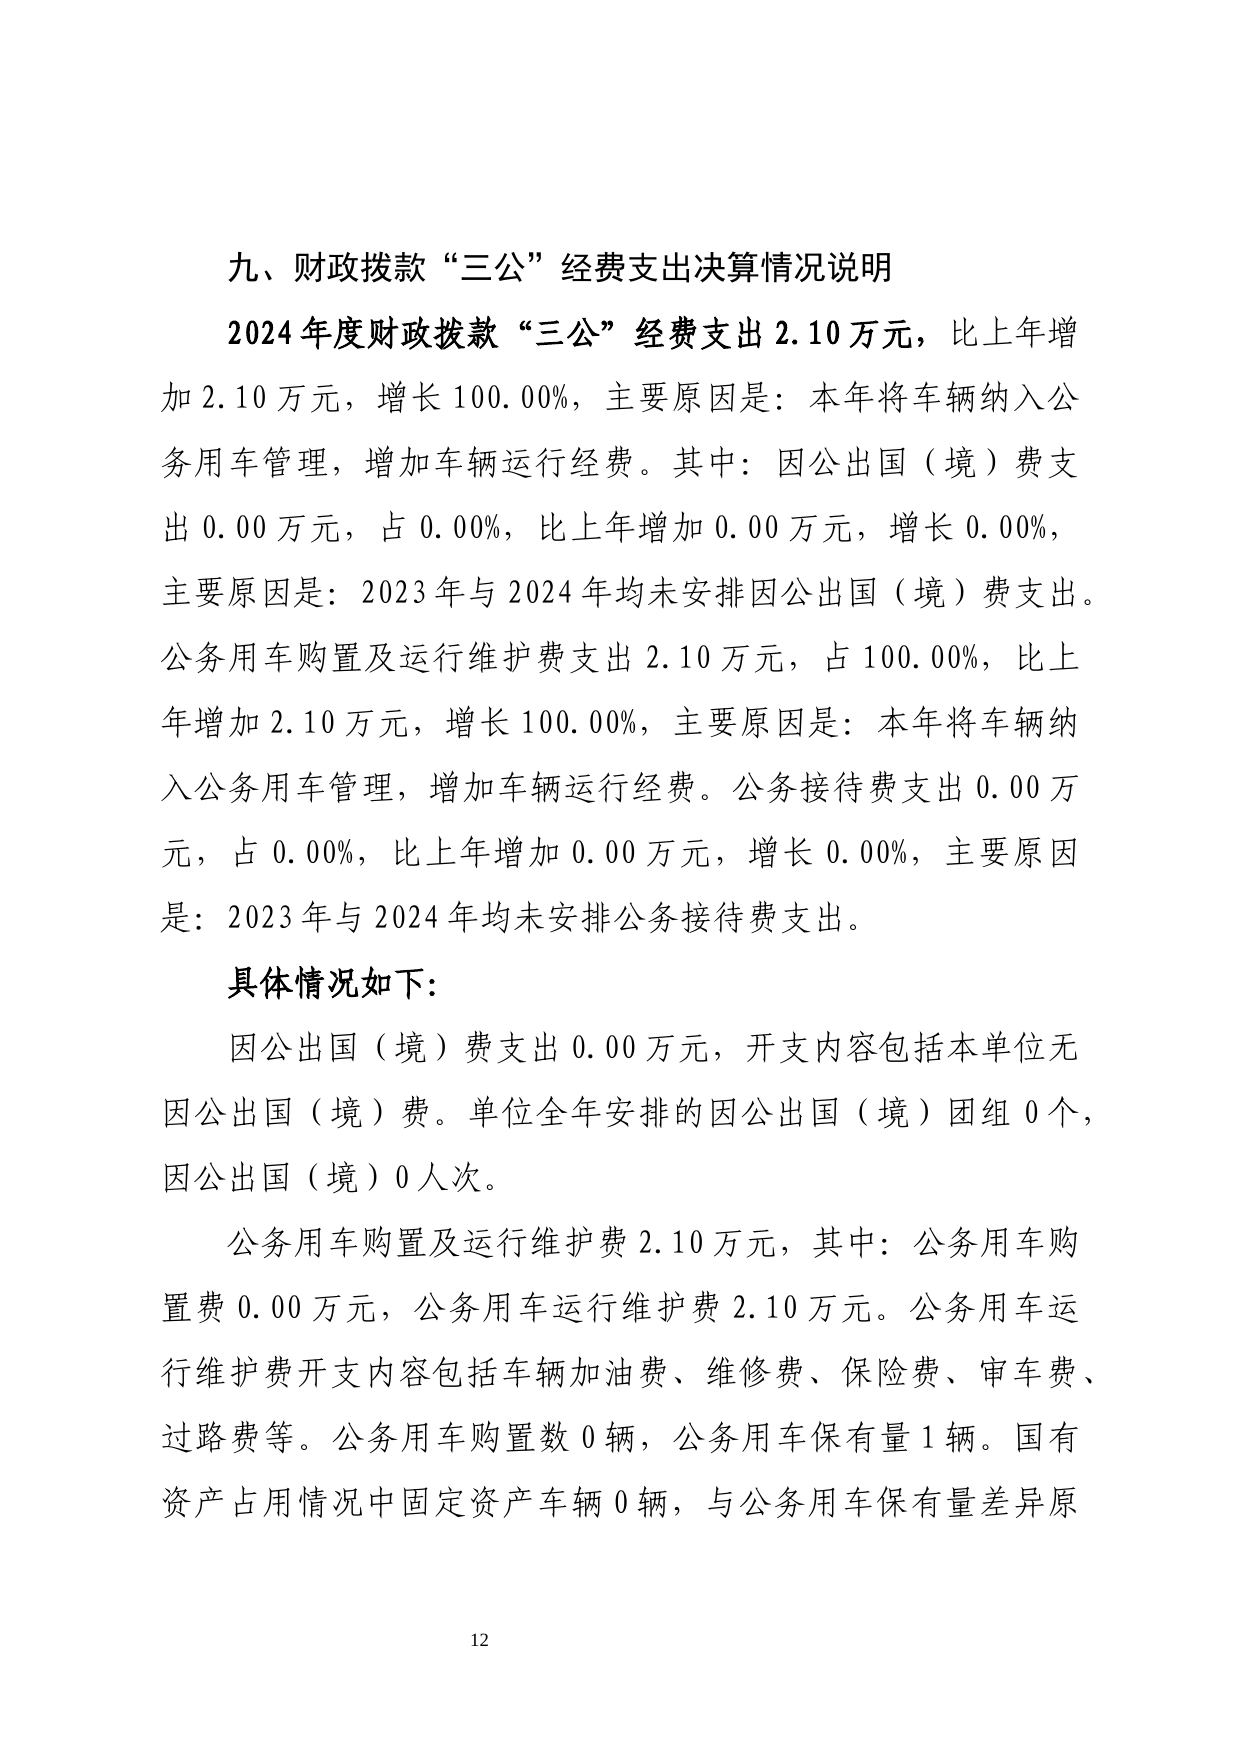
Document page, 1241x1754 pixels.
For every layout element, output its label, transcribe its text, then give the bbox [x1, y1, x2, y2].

text 具体情况如下： [159, 948, 1081, 1013]
text 因公出国（境）费支出0.00万元，开支内容包括本单位无因公出国（境）费。单位全年安排的因公出国（境）团组0个，因公出国（境）0人次。 [159, 1013, 1081, 1208]
text 九、财政拨款“三公”经费支出决算情况说明 [159, 233, 1081, 298]
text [159, 1208, 1081, 1533]
text 2024年度财政拨款“三公”经费支出2.10万元，比上年增加2.10万元，增长100.00%，主要原因是：本年将车辆纳入公务用车管理，增加车辆运行经费。其中：因公出国（境）费支出0.00万元，占0.00%，比上年增加0.00万元，增长0.00%，主要原因是：2023年与2024年均未安排因公出国（境）费支出。公务用车购置及运行维护费支出2.10万元，占100.00%，比上年增加2.10万元，增长100.00%，主要原因是：本年将车辆纳入公务用车管理，增加车辆运行经费。公务接待费支出0.00万元，占0.00%，比上年增加0.00万元，增长0.00%，主要原因是：2023年与2024年均未安排公务接待费支出。 [159, 298, 1081, 948]
